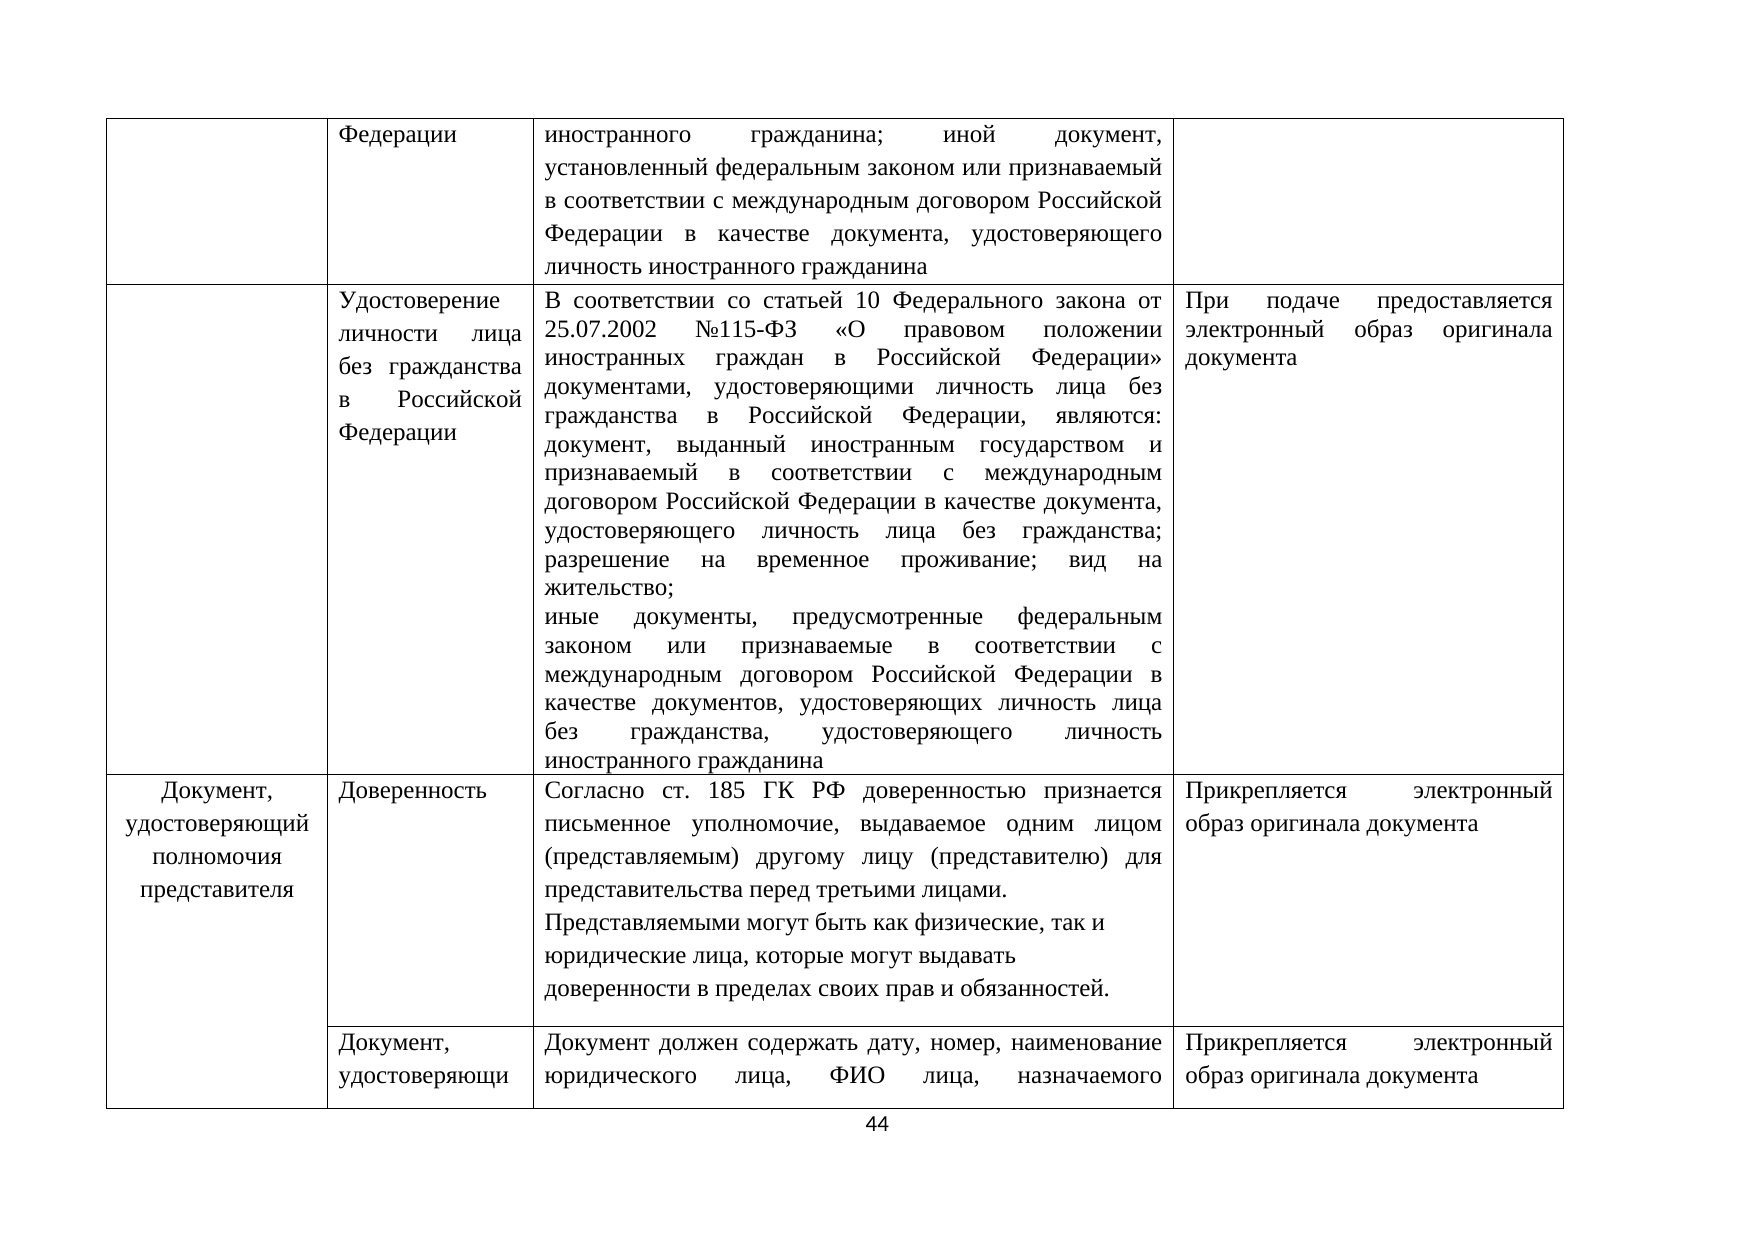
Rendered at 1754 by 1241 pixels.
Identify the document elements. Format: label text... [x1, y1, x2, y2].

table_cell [1174, 119, 1563, 284]
table_cell [107, 285, 327, 774]
table_cell Согласно ст. 185 ГК РФ доверенностью признается письменное уполномочие, выдаваемое одним лицом (представляемым) другому лицу (представителю) для представительства перед третьими лицами. Представляемыми могут быть как физические, так и юридические лица, которые могут выдавать доверенности в пределах своих прав и обязанностей. [534, 775, 1173, 1026]
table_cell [328, 1027, 533, 1108]
table_cell В соответствии со статьей 10 Федерального закона от 25.07.2002 №115-ФЗ «О правовом положении иностранных граждан в Российской Федерации» документами, удостоверяющими личность лица без гражданства в Российской Федерации, являются: документ, выданный иностранным государством и признаваемый в соответствии с международным договором Российской Федерации в качестве документа, удостоверяющего личность лица без гражданства; разрешение на временное проживание; вид на жительство; иные документы, предусмотренные федеральным законом или признаваемые в соответствии с международным договором Российской Федерации в качестве документов, удостоверяющих личность лица без гражданства, удостоверяющего личность иностранного гражданина [534, 285, 1173, 774]
table_cell [107, 119, 327, 284]
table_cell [328, 119, 533, 284]
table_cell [1174, 1027, 1563, 1108]
table_cell Доверенность [328, 775, 533, 1026]
table_cell При подаче предоставляется электронный образ оригинала документа [1174, 285, 1563, 774]
table_cell Документ, удостоверяющий полномочия представителя [107, 775, 327, 1108]
table_cell Удостоверение личности лица без гражданства в Российской Федерации [328, 285, 533, 774]
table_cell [534, 1027, 1173, 1108]
table_cell Прикрепляется электронный образ оригинала документа [1174, 775, 1563, 1026]
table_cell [534, 119, 1173, 284]
